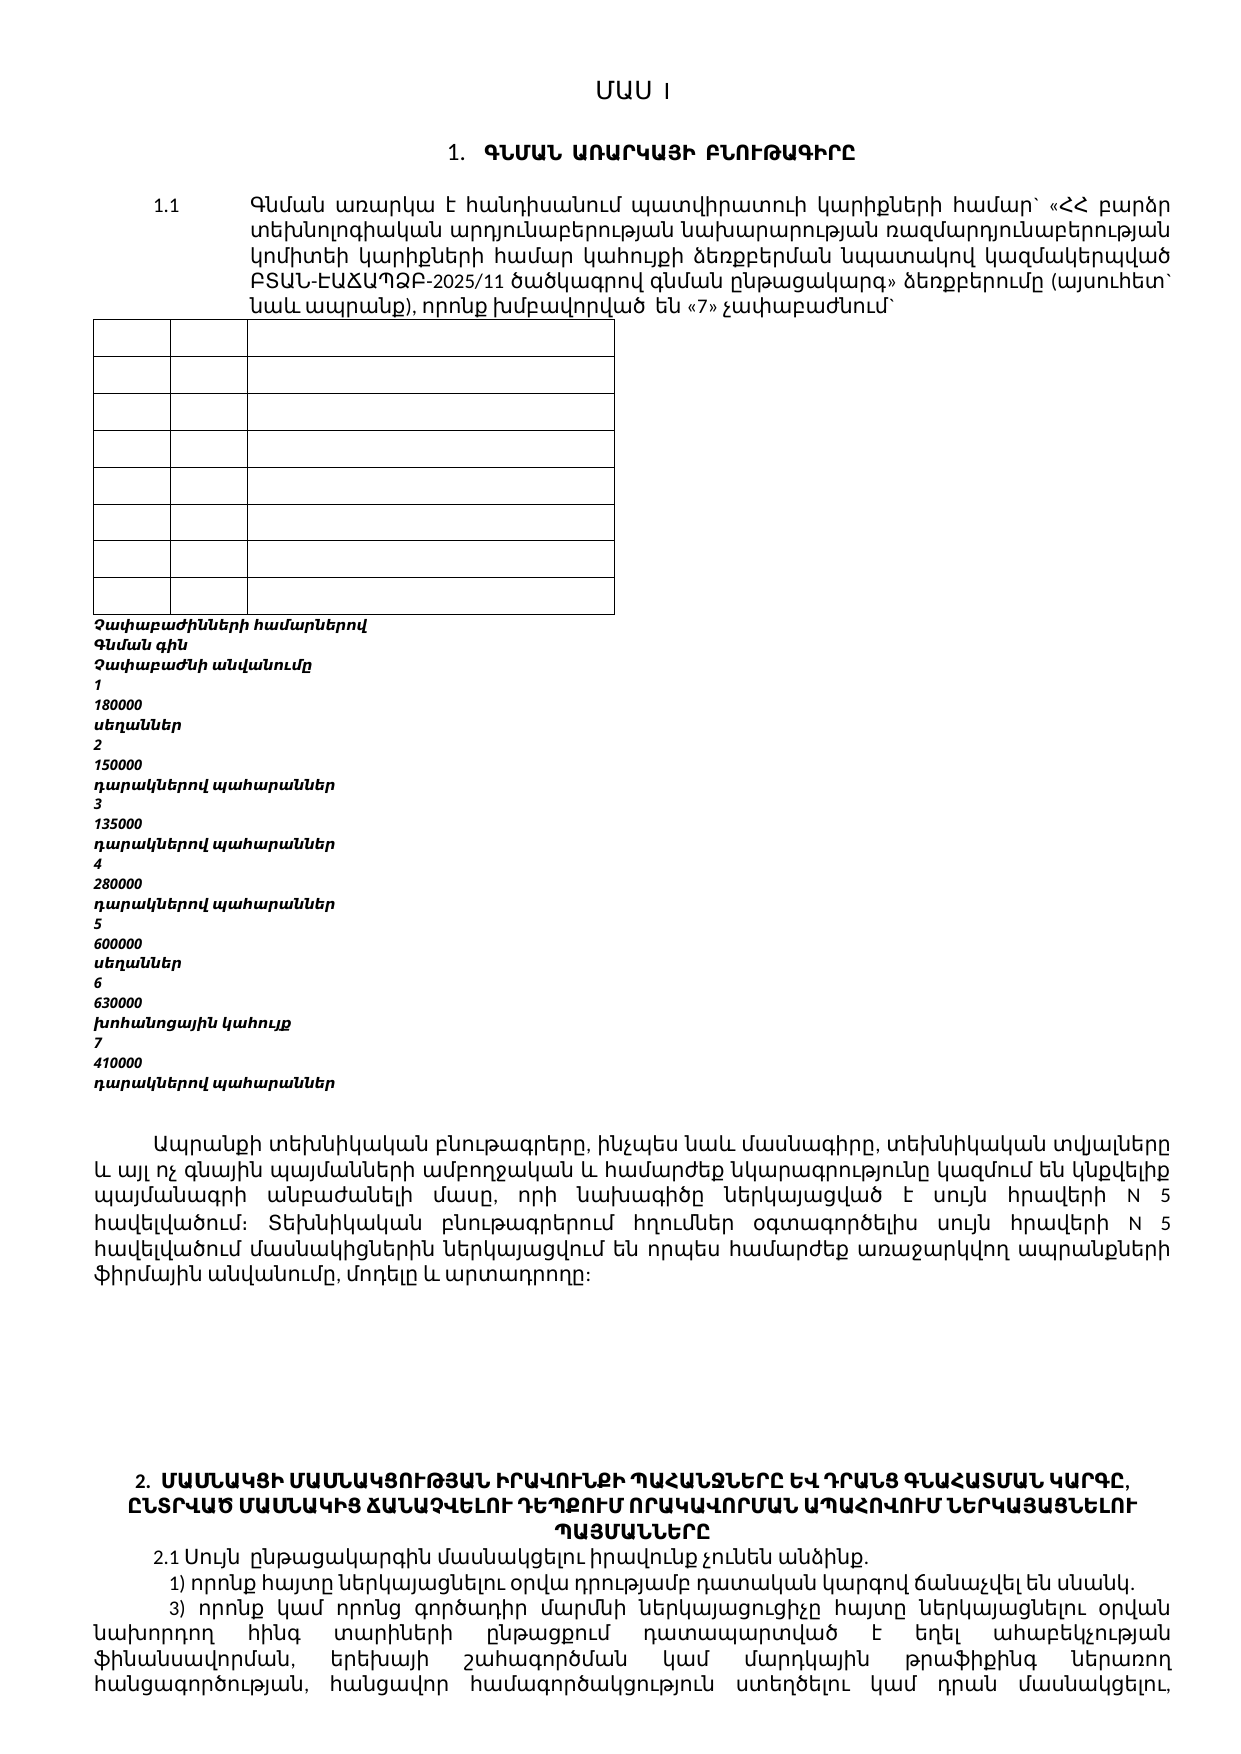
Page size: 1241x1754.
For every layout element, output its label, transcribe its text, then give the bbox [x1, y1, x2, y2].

list ԳՆՄԱՆ ԱՌԱՐԿԱՅԻ ԲՆՈՒԹԱԳԻՐԸ [131, 136, 1171, 167]
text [94, 1595, 1171, 1697]
text ՄԱՍ I [94, 75, 1171, 106]
text 2. ՄԱՍՆԱԿՑԻ ՄԱՍՆԱԿՑՈՒԹՅԱՆ ԻՐԱՎՈՒՆՔԻ ՊԱՀԱՆՋՆԵՐԸ ԵՎ ԴՐԱՆՑ ԳՆԱՀԱՏՄԱՆ ԿԱՐԳԸ, ԸՆՏՐՎԱԾ ՄԱՍՆԱԿԻՑ ՃԱՆԱՉՎԵԼՈՒ ԴԵՊՔՈՒՄ ՈՐԱԿԱՎՈՐՄԱՆ ԱՊԱՀՈՎՈՒՄ ՆԵՐԿԱՅԱՑՆԵԼՈՒ ՊԱՅՄԱՆՆԵՐԸ [94, 1468, 1171, 1544]
subtitle Գնման առարկա է հանդիսանում պատվիրատուի կարիքների համար` «ՀՀ բարձր տեխնոլոգիական արդյունաբերության նախարարության ռազմարդյունաբերության կոմիտեի կարիքների համար կահույքի ձեռքբերման նպատակով կազմակերպված ԲՏԱՆ-ԷԱՃԱՊՁԲ-2025/11 ծածկագրով գնման ընթացակարգ» ձեռքբերումը (այսուհետ` նաև ապրանք), որոնք խմբավորված են «7» չափաբաժնում` [153, 192, 1171, 319]
text 2.1 Սույն ընթացակարգին մասնակցելու իրավունք չունեն անձինք. [94, 1544, 1171, 1570]
text Ապրանքի տեխնիկական բնութագրերը, ինչպես նաև մասնագիրը, տեխնիկական տվյալները և այլ ոչ գնային պայմանների ամբողջական և համարժեք նկարագրությունը կազմում են կնքվելիք պայմանագրի անբաժանելի մասը, որի նախագիծը ներկայացված է սույն հրավերի N 5 հավելվածում։ Տեխնիկական բնութագրերում հղումներ օգտագործելիս սույն հրավերի N 5 հավելվածում մասնակիցներին ներկայացվում են որպես համարժեք առաջարկվող ապրանքների ֆիրմային անվանումը, մոդելը և արտադրողը: [94, 1132, 1171, 1287]
text 1) որոնք հայտը ներկայացնելու օրվա դրությամբ դատական կարգով ճանաչվել են սնանկ. [94, 1570, 1171, 1595]
